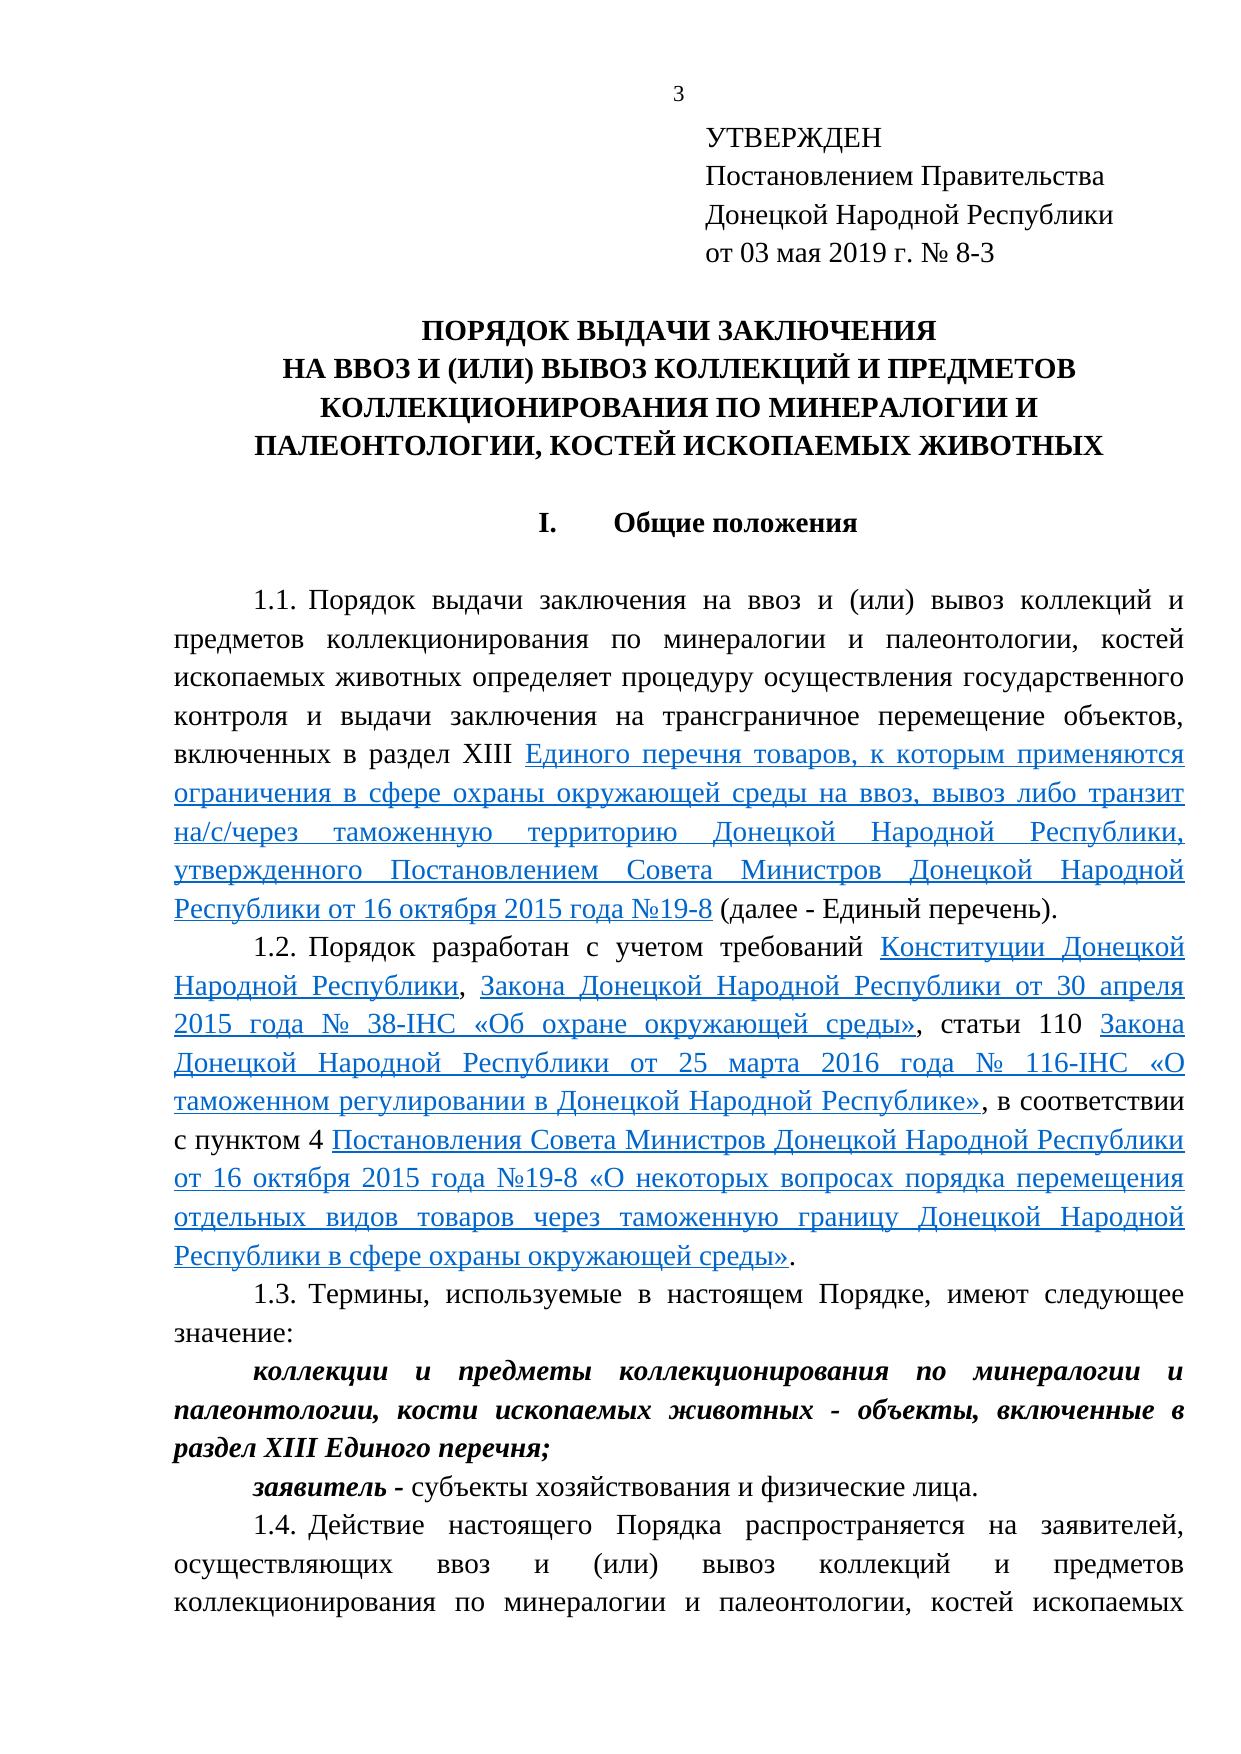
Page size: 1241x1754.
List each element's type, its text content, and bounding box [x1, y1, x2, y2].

list Термины, используемые в настоящем Порядке, имеют следующее значение: [174, 1276, 1185, 1348]
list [174, 1507, 1185, 1618]
list Порядок выдачи заключения на ввоз и (или) вывоз коллекций и предметов коллекционирования по минералогии и палеонтологии, костей ископаемых животных определяет процедуру осуществления государственного контроля и выдачи заключения на трансграничное перемещение объектов, включенных в раздел XIII Единого перечня товаров, к которым применяются ограничения в сфере охраны окружающей среды на ввоз, вывоз либо транзит на/с/через таможенную территорию Донецкой Народной Республики, утвержденного Постановлением Совета Министров Донецкой Народной Республики от 16 октября 2015 года №19-8 (далее - Единый перечень). [174, 844, 1185, 881]
list Порядок разработан с учетом требований Конституции Донецкой Народной Республики, Закона Донецкой Народной Республики от 30 апреля 2015 года № 38-IHC «Об охране окружающей среды», статьи 110 Закона Донецкой Народной Республики от 25 марта 2016 года № 116-IHC «О таможенном регулировании в Донецкой Народной Республике», в соответствии с пунктом 4 Постановления Совета Министров Донецкой Народной Республики от 16 октября 2015 года №19-8 «О некоторых вопросах порядка перемещения отдельных видов товаров через таможенную границу Донецкой Народной Республики в сфере охраны окружающей среды». [174, 1076, 1185, 1190]
list Порядок выдачи заключения на ввоз и (или) вывоз коллекций и предметов коллекционирования по минералогии и палеонтологии, костей ископаемых животных определяет процедуру осуществления государственного контроля и выдачи заключения на трансграничное перемещение объектов, включенных в раздел XIII Единого перечня товаров, к которым применяются ограничения в сфере охраны окружающей среды на ввоз, вывоз либо транзит на/с/через таможенную территорию Донецкой Народной Республики, утвержденного Постановлением Совета Министров Донецкой Народной Республики от 16 октября 2015 года №19-8 (далее - Единый перечень). [174, 883, 1185, 924]
text ПАЛЕОНТОЛОГИИ, КОСТЕЙ ИСКОПАЕМЫХ ЖИВОТНЫХ [174, 428, 1185, 462]
text заявитель - субъекты хозяйствования и физические лица. [174, 1469, 1185, 1502]
text УТВЕРЖДЕН [705, 120, 1185, 153]
list Порядок выдачи заключения на ввоз и (или) вывоз коллекций и предметов коллекционирования по минералогии и палеонтологии, костей ископаемых животных определяет процедуру осуществления государственного контроля и выдачи заключения на трансграничное перемещение объектов, включенных в раздел XIII Единого перечня товаров, к которым применяются ограничения в сфере охраны окружающей среды на ввоз, вывоз либо транзит на/с/через таможенную территорию Донецкой Народной Республики, утвержденного Постановлением Совета Министров Донецкой Народной Республики от 16 октября 2015 года №19-8 (далее - Единый перечень). [174, 582, 1185, 804]
list Порядок выдачи заключения на ввоз и (или) вывоз коллекций и предметов коллекционирования по минералогии и палеонтологии, костей ископаемых животных определяет процедуру осуществления государственного контроля и выдачи заключения на трансграничное перемещение объектов, включенных в раздел XIII Единого перечня товаров, к которым применяются ограничения в сфере охраны окружающей среды на ввоз, вывоз либо транзит на/с/через таможенную территорию Донецкой Народной Республики, утвержденного Постановлением Совета Министров Донецкой Народной Республики от 16 октября 2015 года №19-8 (далее - Единый перечень). [174, 806, 1185, 843]
list Порядок разработан с учетом требований Конституции Донецкой Народной Республики, Закона Донецкой Народной Республики от 30 апреля 2015 года № 38-IHC «Об охране окружающей среды», статьи 110 Закона Донецкой Народной Республики от 25 марта 2016 года № 116-IHC «О таможенном регулировании в Донецкой Народной Республике», в соответствии с пунктом 4 Постановления Совета Министров Донецкой Народной Республики от 16 октября 2015 года №19-8 «О некоторых вопросах порядка перемещения отдельных видов товаров через таможенную границу Донецкой Народной Республики в сфере охраны окружающей среды». [174, 929, 1185, 1074]
list Порядок разработан с учетом требований Конституции Донецкой Народной Республики, Закона Донецкой Народной Республики от 30 апреля 2015 года № 38-IHC «Об охране окружающей среды», статьи 110 Закона Донецкой Народной Республики от 25 марта 2016 года № 116-IHC «О таможенном регулировании в Донецкой Народной Республике», в соответствии с пунктом 4 Постановления Совета Министров Донецкой Народной Республики от 16 октября 2015 года №19-8 «О некоторых вопросах порядка перемещения отдельных видов товаров через таможенную границу Донецкой Народной Республики в сфере охраны окружающей среды». [174, 1191, 1185, 1228]
text ПОРЯДОК ВЫДАЧИ ЗАКЛЮЧЕНИЯ НА ВВОЗ И (ИЛИ) ВЫВОЗ КОЛЛЕКЦИЙ И ПРЕДМЕТОВ КОЛЛЕКЦИОНИРОВАНИЯ ПО МИНЕРАЛОГИИ И [174, 313, 1185, 423]
list Общие положения [211, 505, 1185, 539]
text Постановлением Правительства Донецкой Народной Республики от 03 мая 2019 г. № 8-3 [705, 158, 1143, 269]
list Порядок разработан с учетом требований Конституции Донецкой Народной Республики, Закона Донецкой Народной Республики от 30 апреля 2015 года № 38-IHC «Об охране окружающей среды», статьи 110 Закона Донецкой Народной Республики от 25 марта 2016 года № 116-IHC «О таможенном регулировании в Донецкой Народной Республике», в соответствии с пунктом 4 Постановления Совета Министров Донецкой Народной Республики от 16 октября 2015 года №19-8 «О некоторых вопросах порядка перемещения отдельных видов товаров через таможенную границу Донецкой Народной Республики в сфере охраны окружающей среды». [174, 1230, 1185, 1271]
text коллекции и предметы коллекционирования по минералогии и палеонтологии, кости ископаемых животных - объекты, включенные в раздел XIII Единого перечня; [174, 1353, 1185, 1464]
